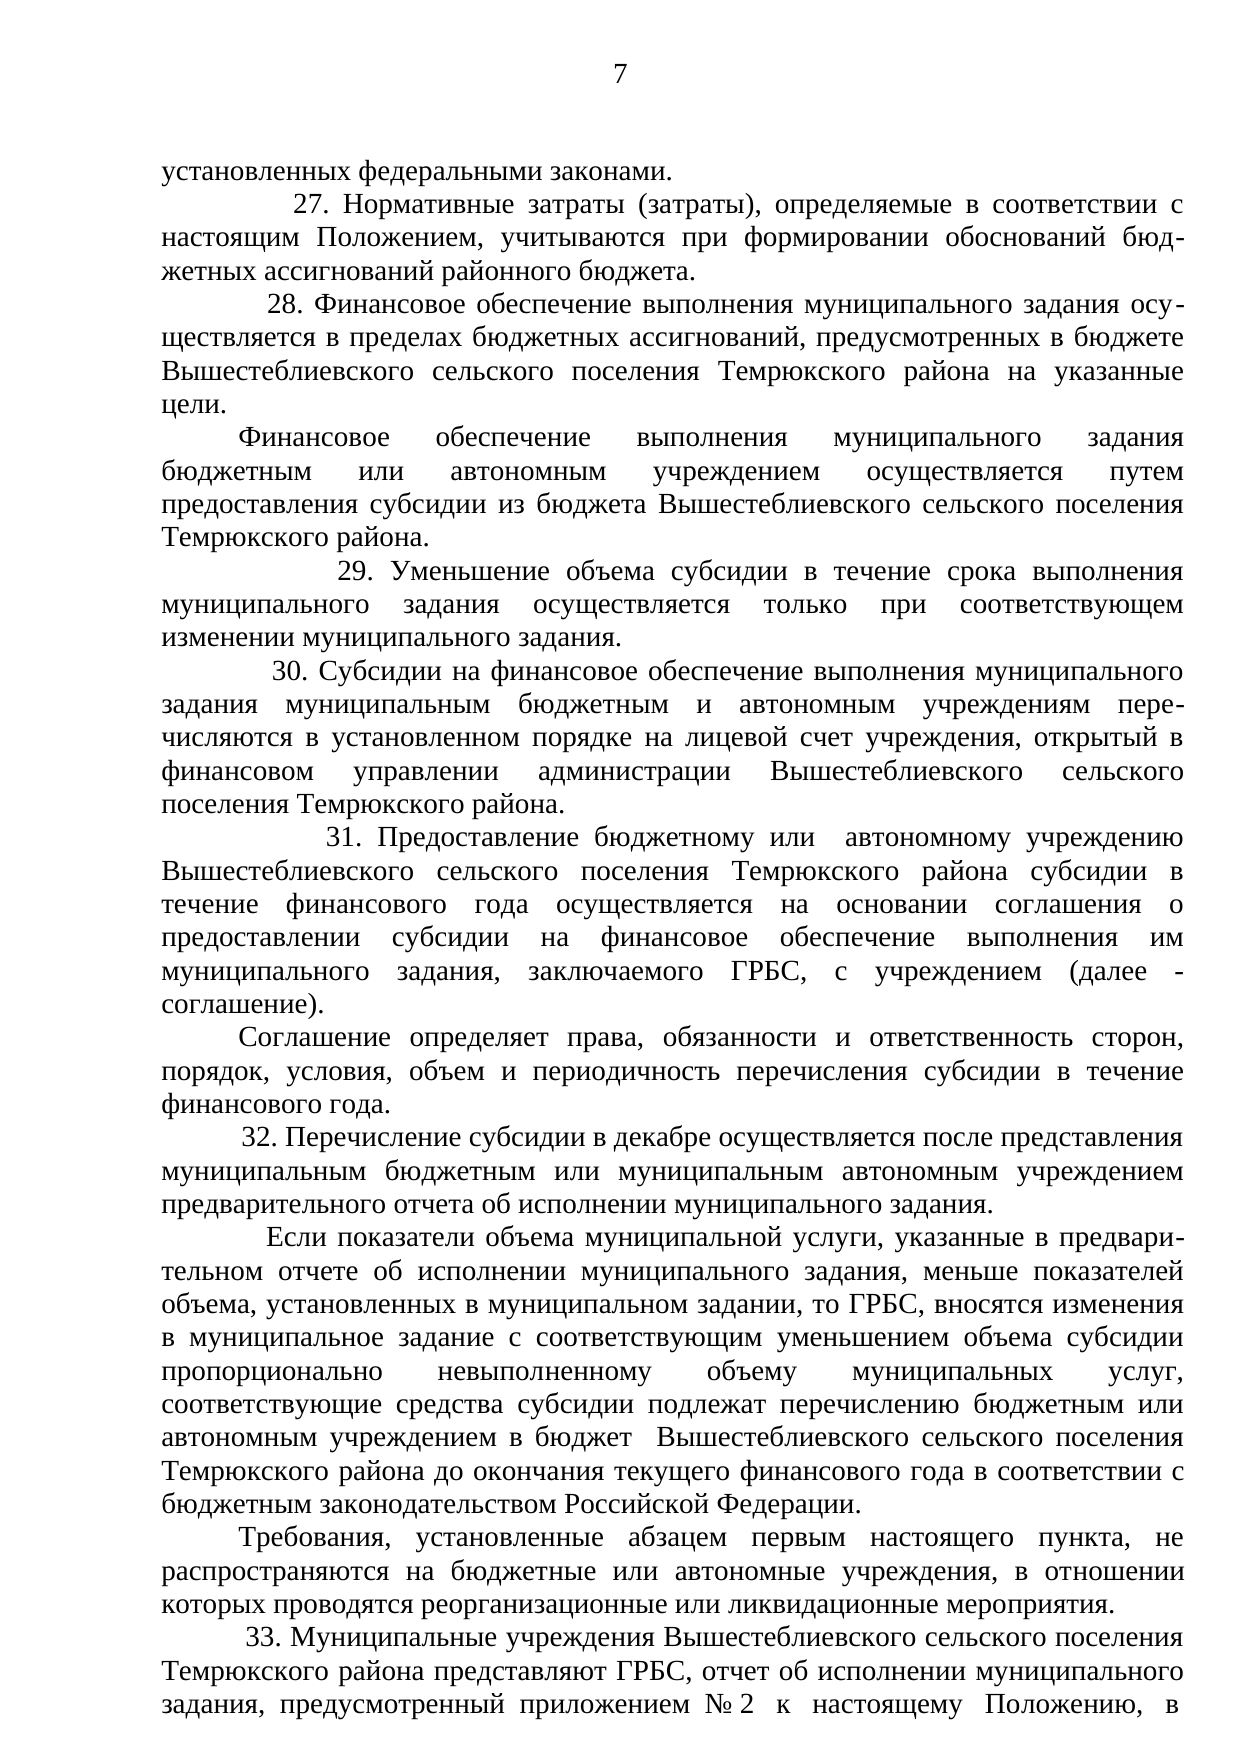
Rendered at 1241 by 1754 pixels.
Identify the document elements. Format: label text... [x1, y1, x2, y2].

text Соглашение определяет права, обязанности и ответственность сторон, порядок, условия, объем и периодичность перечисления субсидии в течение финансового года. [161, 1020, 1185, 1120]
text 29. Уменьшение объема субсидии в течение срока выполнения муниципального задания осуществляется только при соответствующем изменении муниципального задания. [161, 553, 1185, 653]
text Финансовое обеспечение выполнения муниципального задания бюджетным или автономным учреждением осуществляется путем предоставления субсидии из бюджета Вышестеблиевского сельского поселения Темрюкского района. [161, 420, 1185, 553]
text 27. Нормативные затраты (затраты), определяемые в соответствии с настоящим Положением, учитываются при формировании обоснований бюджетных ассигнований районного бюджета. [161, 187, 1185, 287]
text 33. Муниципальные учреждения Вышестеблиевского сельского поселения Темрюкского района представляют ГРБС, отчет об исполнении муниципального задания, предусмотренный приложением № 2 к настоящему Положению, в [161, 1620, 1185, 1720]
text 28. Финансовое обеспечение выполнения муниципального задания осуществляется в пределах бюджетных ассигнований, предусмотренных в бюджете Вышестеблиевского сельского поселения Темрюкского района на указанные цели. [161, 287, 1185, 420]
text 30. Субсидии на финансовое обеспечение выполнения муниципального задания муниципальным бюджетным и автономным учреждениям перечисляются в установленном порядке на лицевой счет учреждения, открытый в финансовом управлении администрации Вышестеблиевского сельского поселения Темрюкского района. [161, 653, 1185, 820]
text установленных федеральными законами. [161, 153, 1185, 187]
text 32. Перечисление субсидии в декабре осуществляется после представления муниципальным бюджетным или муниципальным автономным учреждением предварительного отчета об исполнении муниципального задания. [161, 1120, 1185, 1220]
text Если показатели объема муниципальной услуги, указанные в предварительном отчете об исполнении муниципального задания, меньше показателей объема, установленных в муниципальном задании, то ГРБС, вносятся изменения в муниципальное задание с соответствующим уменьшением объема субсидии пропорционально невыполненному объему муниципальных услуг, соответствующие средства субсидии подлежат перечислению бюджетным или автономным учреждением в бюджет Вышестеблиевского сельского поселения Темрюкского района до окончания текущего финансового года в соответствии с бюджетным законодательством Российской Федерации. [161, 1220, 1185, 1520]
text Требования, установленные абзацем первым настоящего пункта, не распространяются на бюджетные или автономные учреждения, в отношении которых проводятся реорганизационные или ликвидационные мероприятия. [161, 1520, 1185, 1620]
text 31. Предоставление бюджетному или автономному учреждению Вышестеблиевского сельского поселения Темрюкского района субсидии в течение финансового года осуществляется на основании соглашения о предоставлении субсидии на финансовое обеспечение выполнения им муниципального задания, заключаемого ГРБС, с учреждением (далее - соглашение). [161, 820, 1185, 1020]
